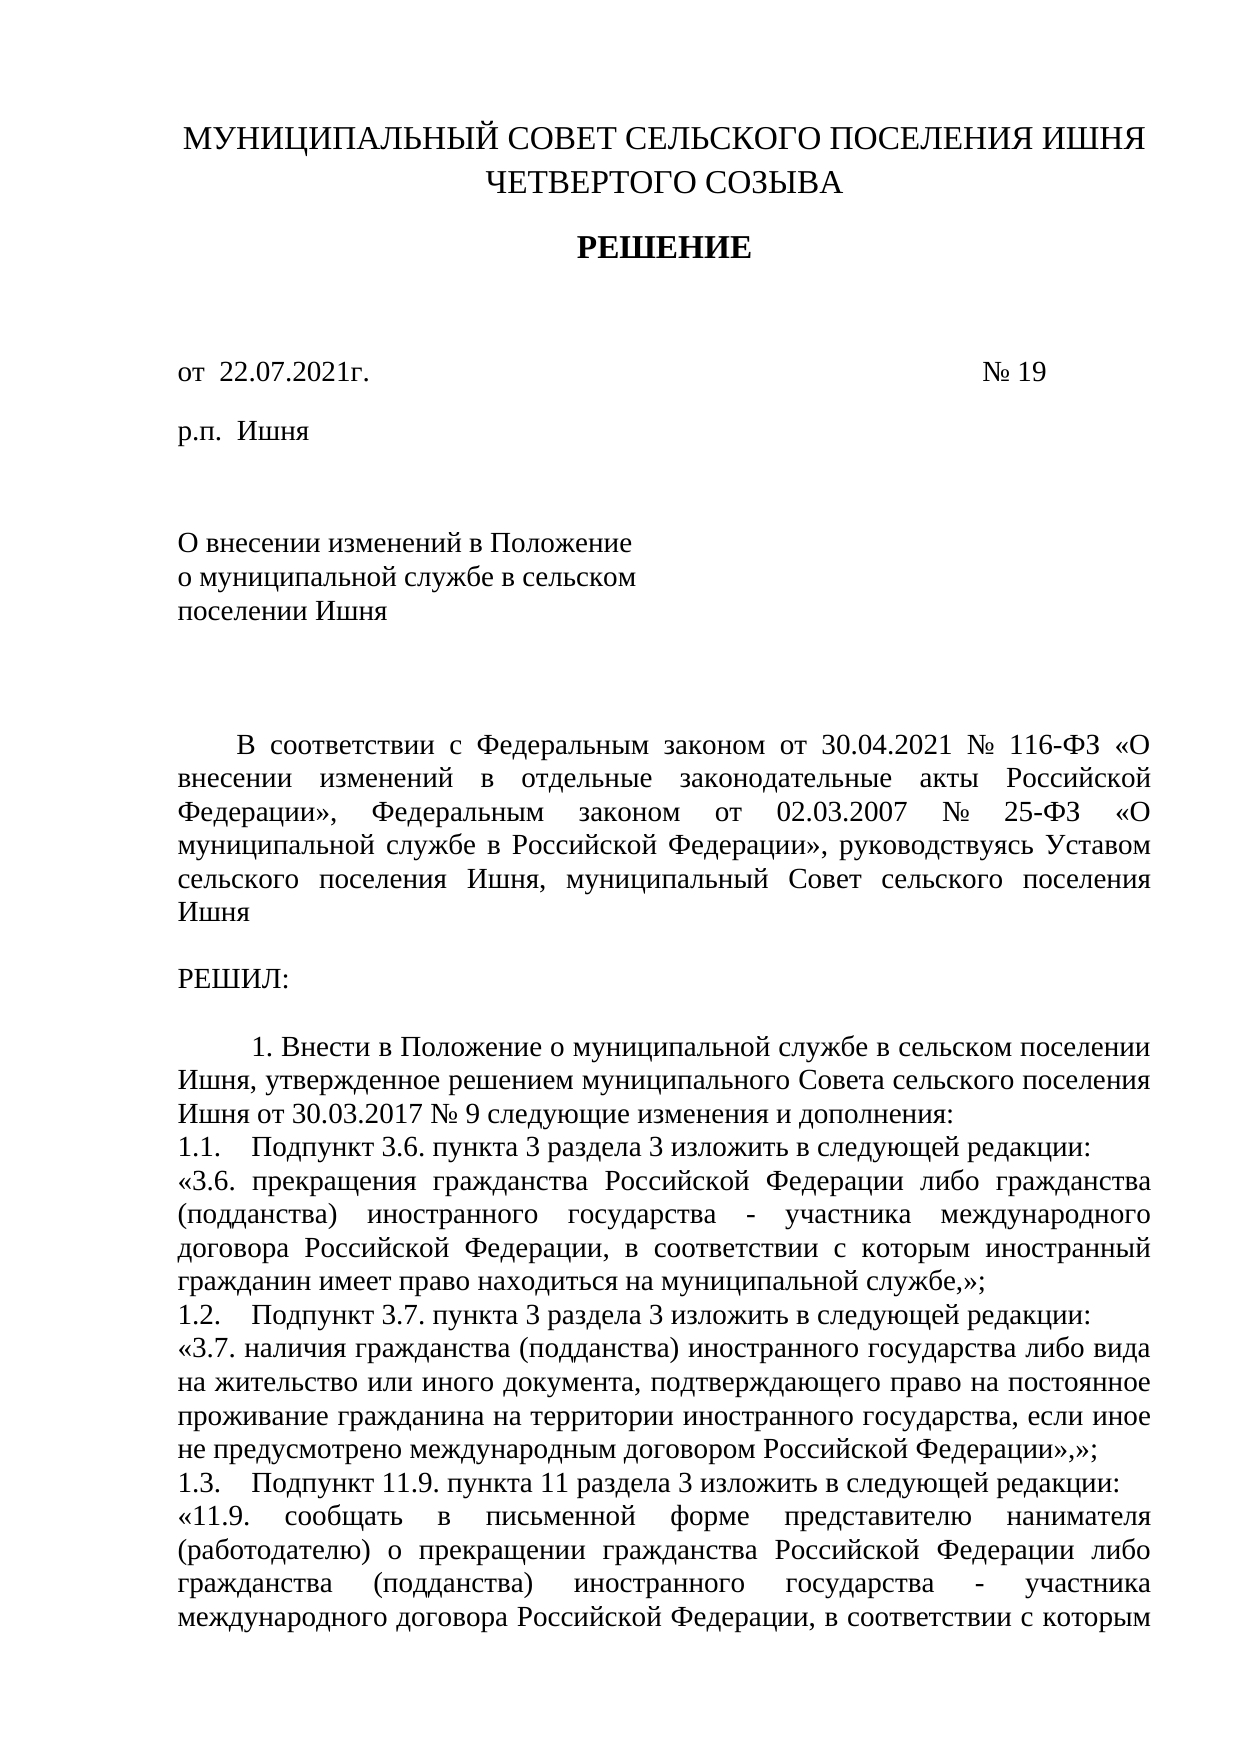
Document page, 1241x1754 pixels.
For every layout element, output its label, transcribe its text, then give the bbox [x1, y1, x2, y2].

text О внесении изменений в Положение [177, 526, 1152, 559]
text МУНИЦИПАЛЬНЫЙ СОВЕТ СЕЛЬСКОГО ПОСЕЛЕНИЯ ИШНЯ ЧЕТВЕРТОГО СОЗЫВА [177, 118, 1152, 201]
text поселении Ишня [177, 593, 1152, 626]
text «3.7. наличия гражданства (подданства) иностранного государства либо вида на жительство или иного документа, подтверждающего право на постоянное проживание гражданина на территории иностранного государства, если иное не предусмотрено международным договором Российской Федерации»,»; [177, 1331, 1152, 1465]
text В соответствии с Федеральным законом от 30.04.2021 № 116-ФЗ «О внесении изменений в отдельные законодательные акты Российской Федерации», Федеральным законом от 02.03.2007 № 25-ФЗ «О муниципальной службе в Российской Федерации», руководствуясь Уставом сельского поселения Ишня, муниципальный Совет сельского поселения Ишня [177, 727, 1152, 928]
text о муниципальной службе в сельском [177, 559, 1152, 593]
text от 22.07.2021г. № 19 [177, 354, 1152, 387]
text РЕШИЛ: [177, 962, 1152, 995]
text 1. Внести в Положение о муниципальной службе в сельском поселении Ишня, утвержденное решением муниципального Совета сельского поселения Ишня от 30.03.2017 № 9 следующие изменения и дополнения: [177, 1029, 1152, 1129]
text 1.3. Подпункт 11.9. пункта 11 раздела 3 изложить в следующей редакции: [177, 1465, 1152, 1498]
text «3.6. прекращения гражданства Российской Федерации либо гражданства (подданства) иностранного государства - участника международного договора Российской Федерации, в соответствии с которым иностранный гражданин имеет право находиться на муниципальной службе,»; [177, 1163, 1152, 1297]
text РЕШЕНИЕ [177, 227, 1152, 265]
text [177, 1498, 1152, 1632]
text 1.1. Подпункт 3.6. пункта 3 раздела 3 изложить в следующей редакции: [177, 1129, 1152, 1163]
text 1.2. Подпункт 3.7. пункта 3 раздела 3 изложить в следующей редакции: [177, 1297, 1152, 1331]
text р.п. Ишня [177, 413, 1152, 447]
